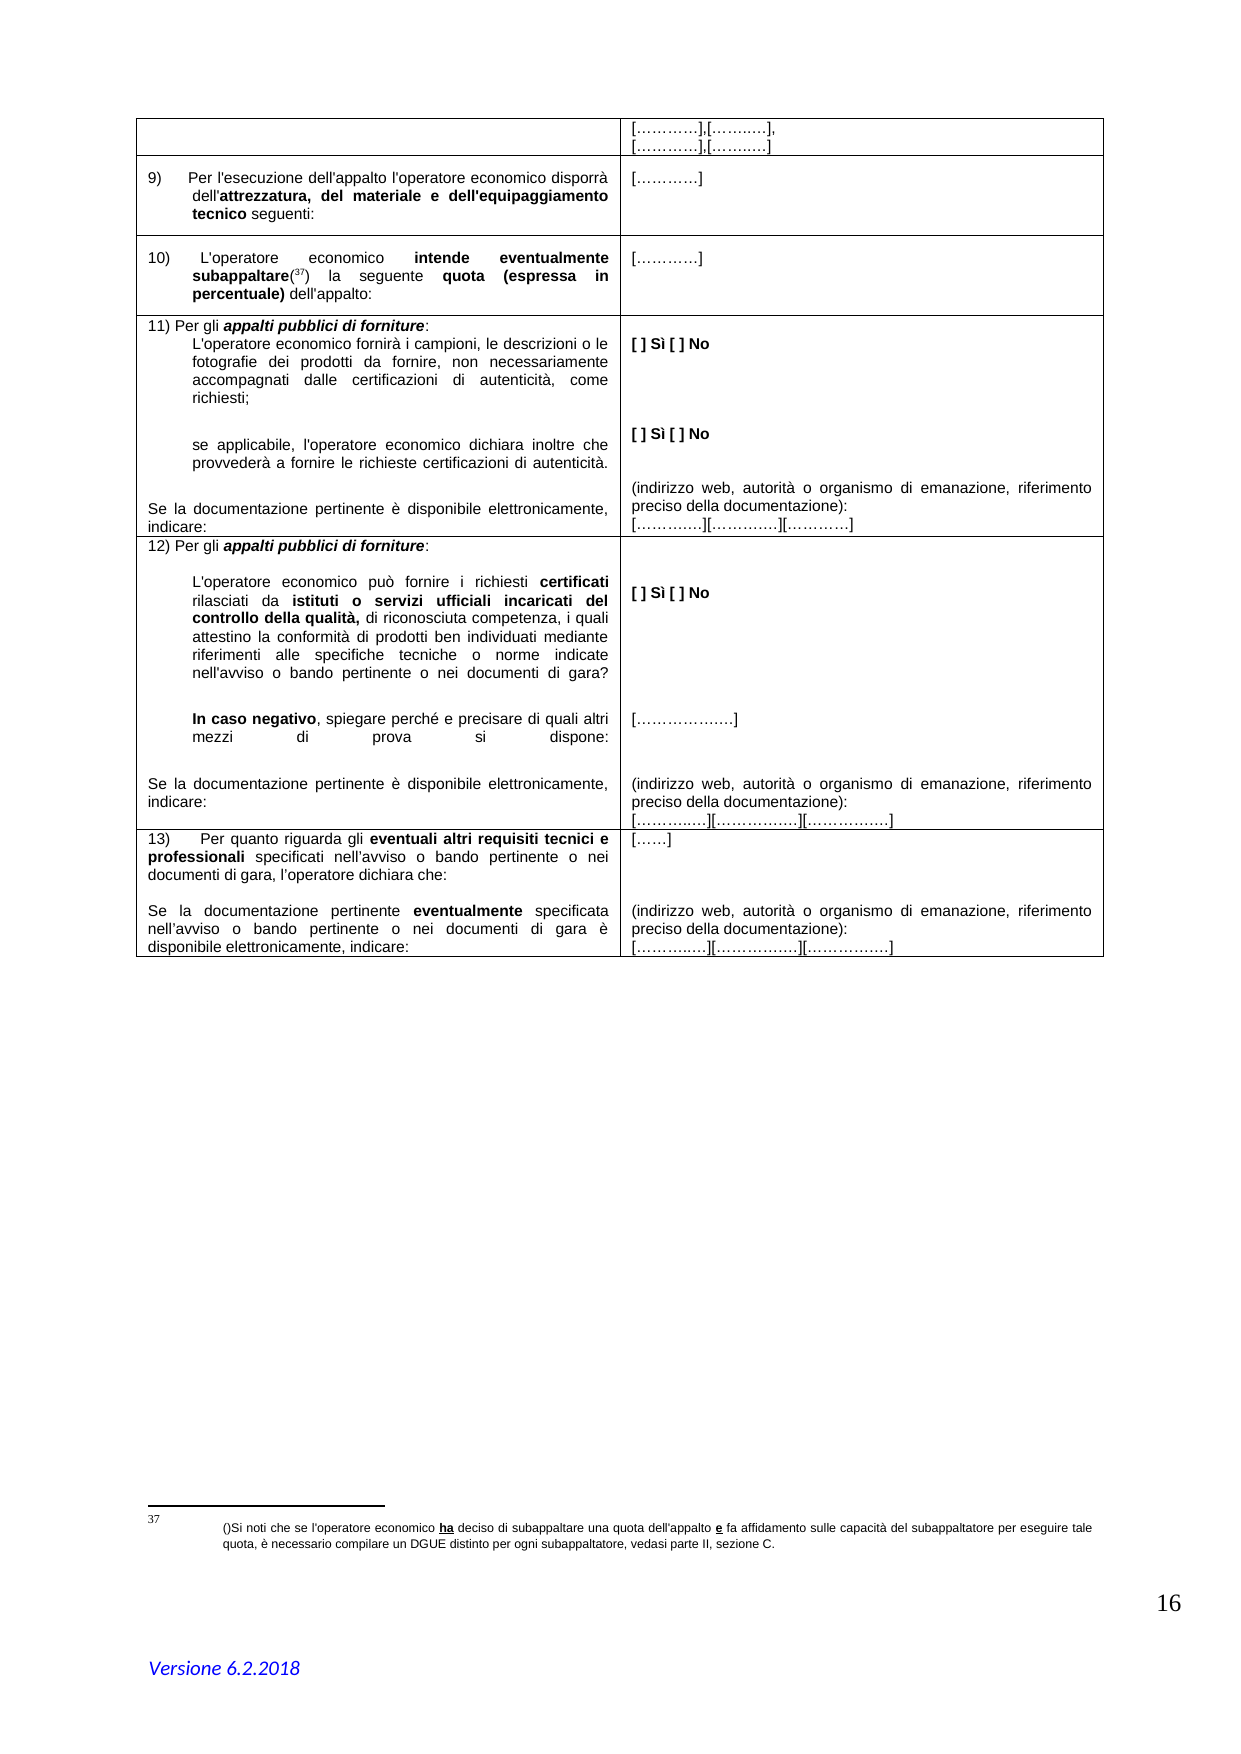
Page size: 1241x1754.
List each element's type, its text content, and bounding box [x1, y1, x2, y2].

table_cell […………] [621, 236, 1103, 315]
table_cell 9) Per l'esecuzione dell'appalto l'operatore economico disporrà dell'attrezzatura, del materiale e dell'equipaggiamento tecnico seguenti: [137, 156, 620, 235]
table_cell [137, 119, 620, 155]
table_cell […………] [621, 156, 1103, 235]
table_cell 13) Per quanto riguarda gli eventuali altri requisiti tecnici e professionali specificati nell’avviso o bando pertinente o nei documenti di gara, l’operatore dichiara che: Se la documentazione pertinente eventualmente specificata nell’avviso o bando pertinente o nei documenti di gara è disponibile elettronicamente, indicare: [137, 830, 620, 956]
table_cell [……] (indirizzo web, autorità o organismo di emanazione, riferimento preciso della documentazione): [………..…][………….…][………….…] [621, 830, 1103, 956]
table_cell 10) L'operatore economico intende eventualmente subappaltare() la seguente quota (espressa in percentuale) dell'appalto: [137, 236, 620, 315]
table_cell [ ] Sì [ ] No […………….…] (indirizzo web, autorità o organismo di emanazione, riferimento preciso della documentazione): [………..…][………….…][………….…] [621, 537, 1103, 829]
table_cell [621, 119, 1103, 155]
table_cell 11) Per gli appalti pubblici di forniture: L'operatore economico fornirà i campioni, le descrizioni o le fotografie dei prodotti da fornire, non necessariamente accompagnati dalle certificazioni di autenticità, come richiesti; se applicabile, l'operatore economico dichiara inoltre che provvederà a fornire le richieste certificazioni di autenticità. Se la documentazione pertinente è disponibile elettronicamente, indicare: [137, 316, 620, 536]
table_cell 12) Per gli appalti pubblici di forniture: L'operatore economico può fornire i richiesti certificati rilasciati da istituti o servizi ufficiali incaricati del controllo della qualità, di riconosciuta competenza, i quali attestino la conformità di prodotti ben individuati mediante riferimenti alle specifiche tecniche o norme indicate nell'avviso o bando pertinente o nei documenti di gara? In caso negativo, spiegare perché e precisare di quali altri mezzi di prova si dispone: Se la documentazione pertinente è disponibile elettronicamente, indicare: [137, 537, 620, 829]
table_cell [ ] Sì [ ] No [ ] Sì [ ] No (indirizzo web, autorità o organismo di emanazione, riferimento preciso della documentazione): [……….…][……….…][…………] [621, 316, 1103, 536]
